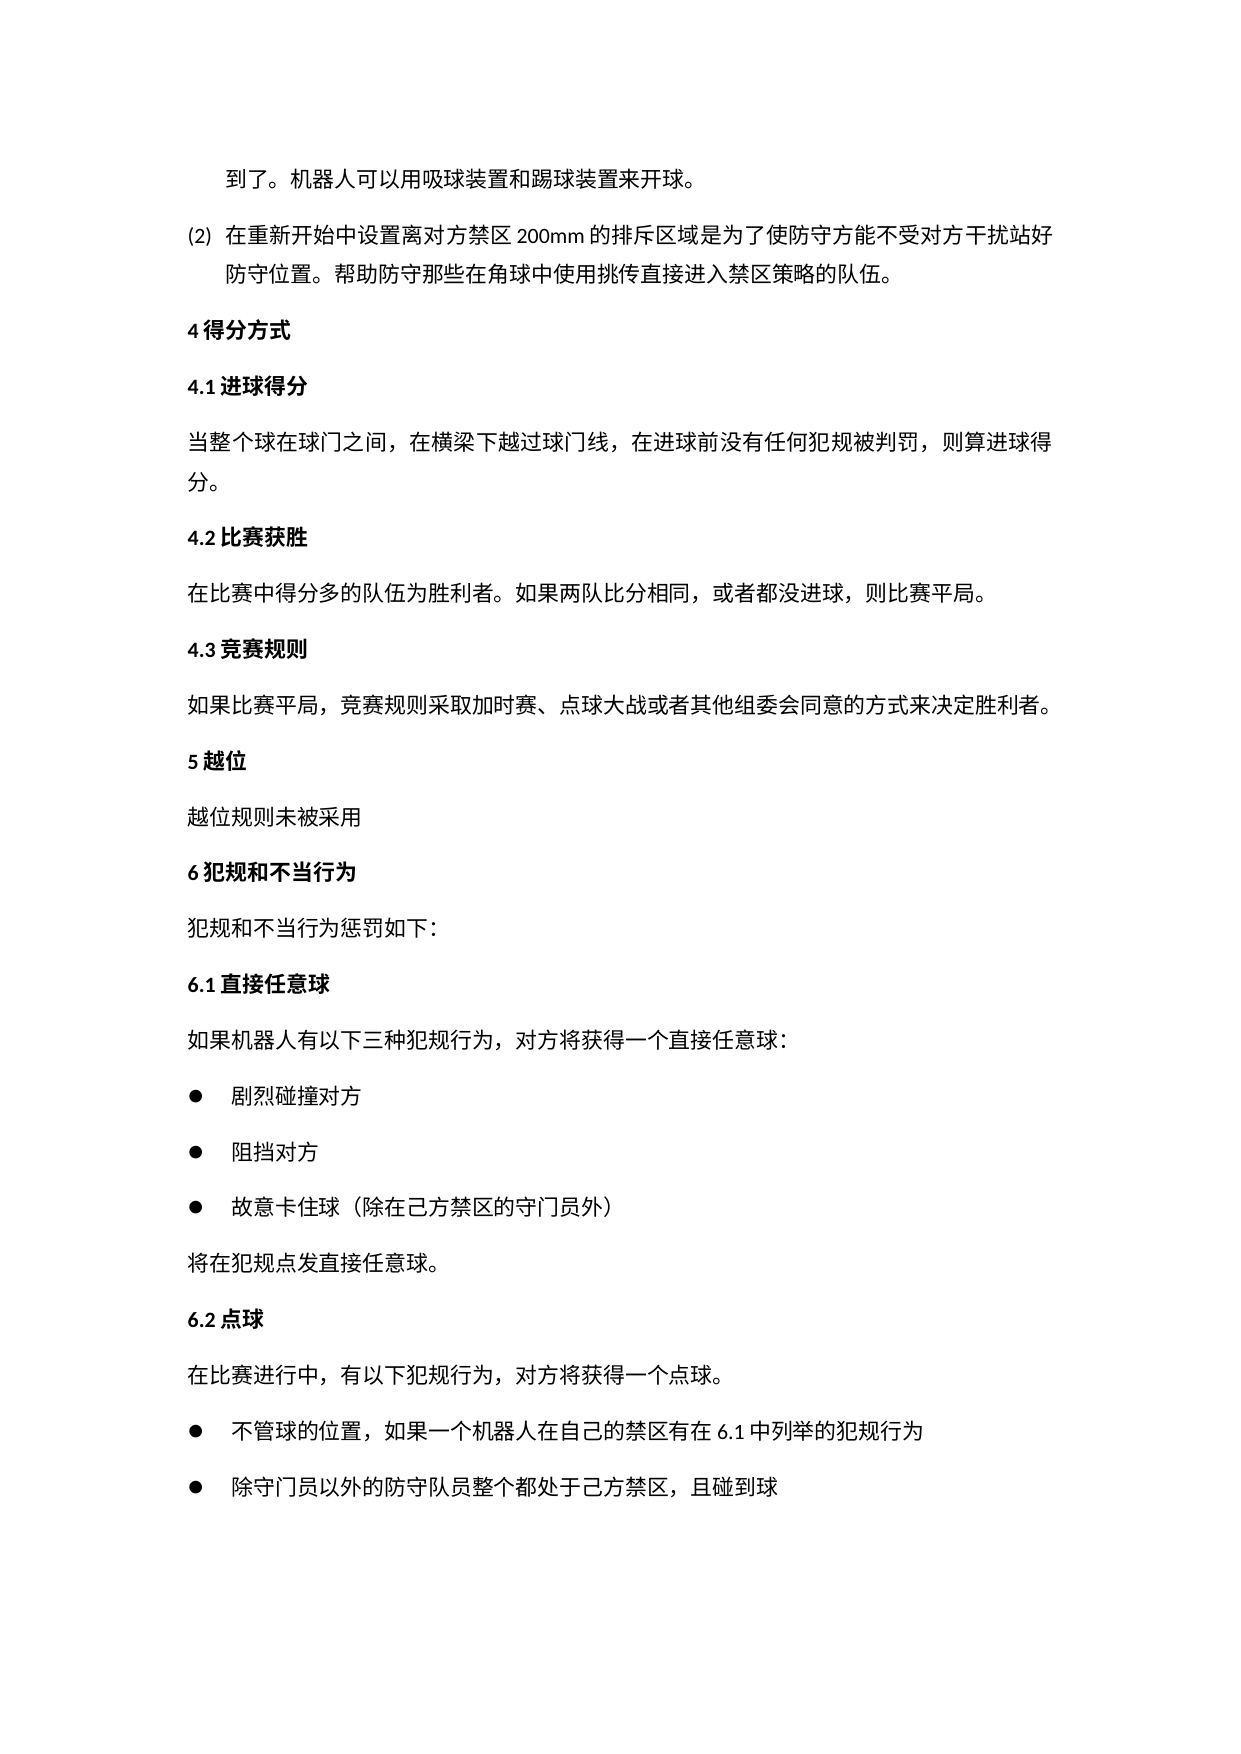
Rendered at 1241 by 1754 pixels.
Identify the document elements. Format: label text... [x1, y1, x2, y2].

text 如果机器人有以下三种犯规行为，对方将获得一个直接任意球： [187, 1023, 1053, 1054]
subtitle 6 犯规和不当行为 [187, 855, 1053, 887]
list 剧烈碰撞对方 [187, 1079, 1053, 1110]
subtitle 6.2 点球 [187, 1302, 1053, 1334]
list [187, 162, 1053, 194]
text 在比赛中得分多的队伍为胜利者。如果两队比分相同，或者都没进球，则比赛平局。 [187, 576, 1053, 608]
list 在重新开始中设置离对方禁区200mm的排斥区域是为了使防守方能不受对方干扰站好防守位置。帮助防守那些在角球中使用挑传直接进入禁区策略的队伍。 [187, 218, 1053, 289]
subtitle 4.2 比赛获胜 [187, 520, 1053, 552]
text 将在犯规点发直接任意球。 [187, 1246, 1053, 1278]
text 越位规则未被采用 [187, 799, 1053, 831]
subtitle 4 得分方式 [187, 313, 1053, 345]
list 故意卡住球（除在己方禁区的守门员外） [187, 1190, 1053, 1222]
list 阻挡对方 [187, 1134, 1053, 1166]
text 如果比赛平局，竞赛规则采取加时赛、点球大战或者其他组委会同意的方式来决定胜利者。 [187, 688, 1053, 719]
subtitle 5 越位 [187, 744, 1053, 775]
subtitle 6.1 直接任意球 [187, 967, 1053, 999]
subtitle 4.3 竞赛规则 [187, 632, 1053, 664]
subtitle 4.1 进球得分 [187, 369, 1053, 401]
text 犯规和不当行为惩罚如下： [187, 911, 1053, 943]
list 除守门员以外的防守队员整个都处于己方禁区，且碰到球 [187, 1469, 1053, 1501]
list 不管球的位置，如果一个机器人在自己的禁区有在6.1中列举的犯规行为 [187, 1414, 1053, 1445]
text 当整个球在球门之间，在横梁下越过球门线，在进球前没有任何犯规被判罚，则算进球得分。 [187, 425, 1053, 496]
text 在比赛进行中，有以下犯规行为，对方将获得一个点球。 [187, 1358, 1053, 1389]
